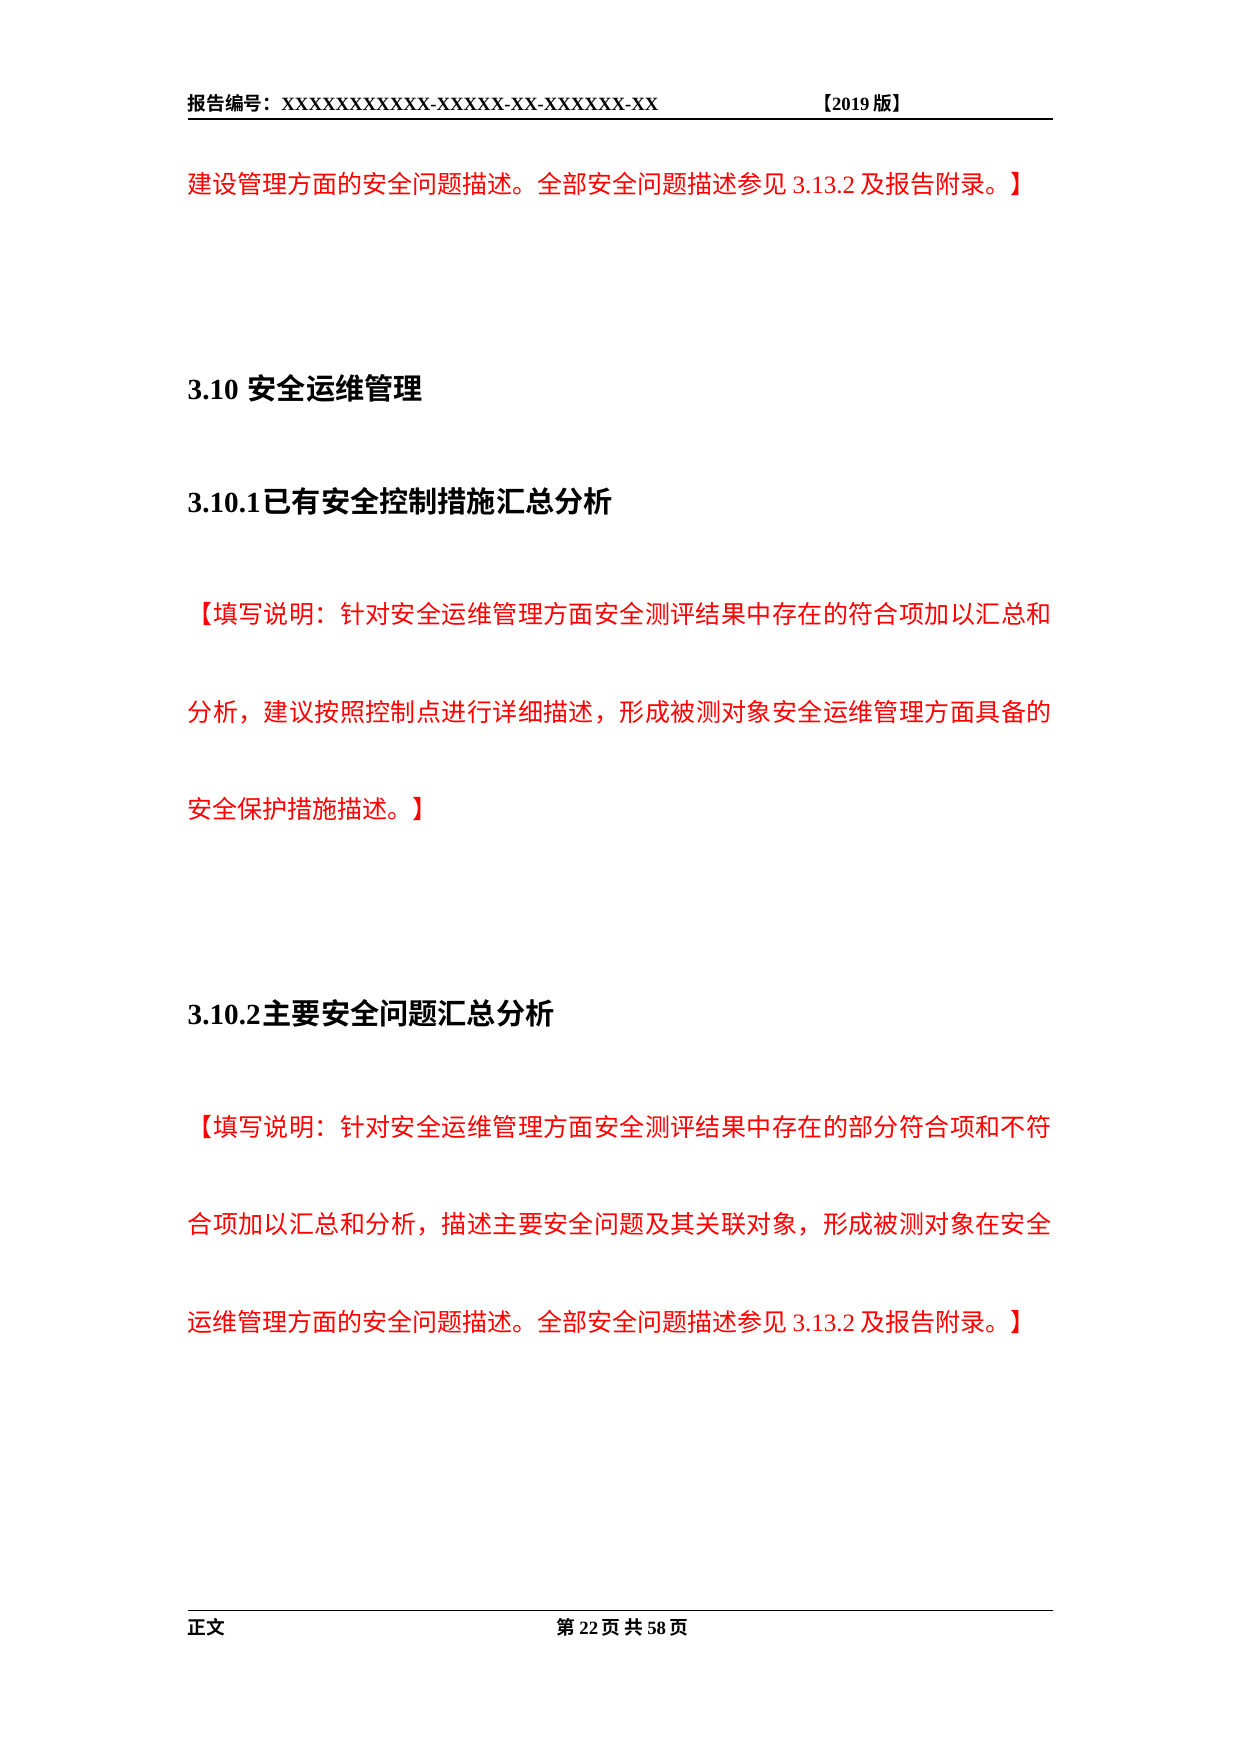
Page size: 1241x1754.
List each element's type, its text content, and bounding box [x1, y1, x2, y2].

text 【填写说明：针对安全运维管理方面安全测评结果中存在的符合项加以汇总和分析，建议按照控制点进行详细描述，形成被测对象安全运维管理方面具备的安全保护措施描述。】 [187, 580, 1053, 840]
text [187, 150, 1053, 215]
subtitle 安全运维管理 [187, 354, 1053, 419]
subtitle 已有安全控制措施汇总分析 [187, 467, 1053, 532]
subtitle 主要安全问题汇总分析 [187, 979, 1053, 1044]
text 【填写说明：针对安全运维管理方面安全测评结果中存在的部分符合项和不符合项加以汇总和分析，描述主要安全问题及其关联对象，形成被测对象在安全运维管理方面的安全问题描述。全部安全问题描述参见3.13.2及报告附录。】 [187, 1093, 1053, 1353]
